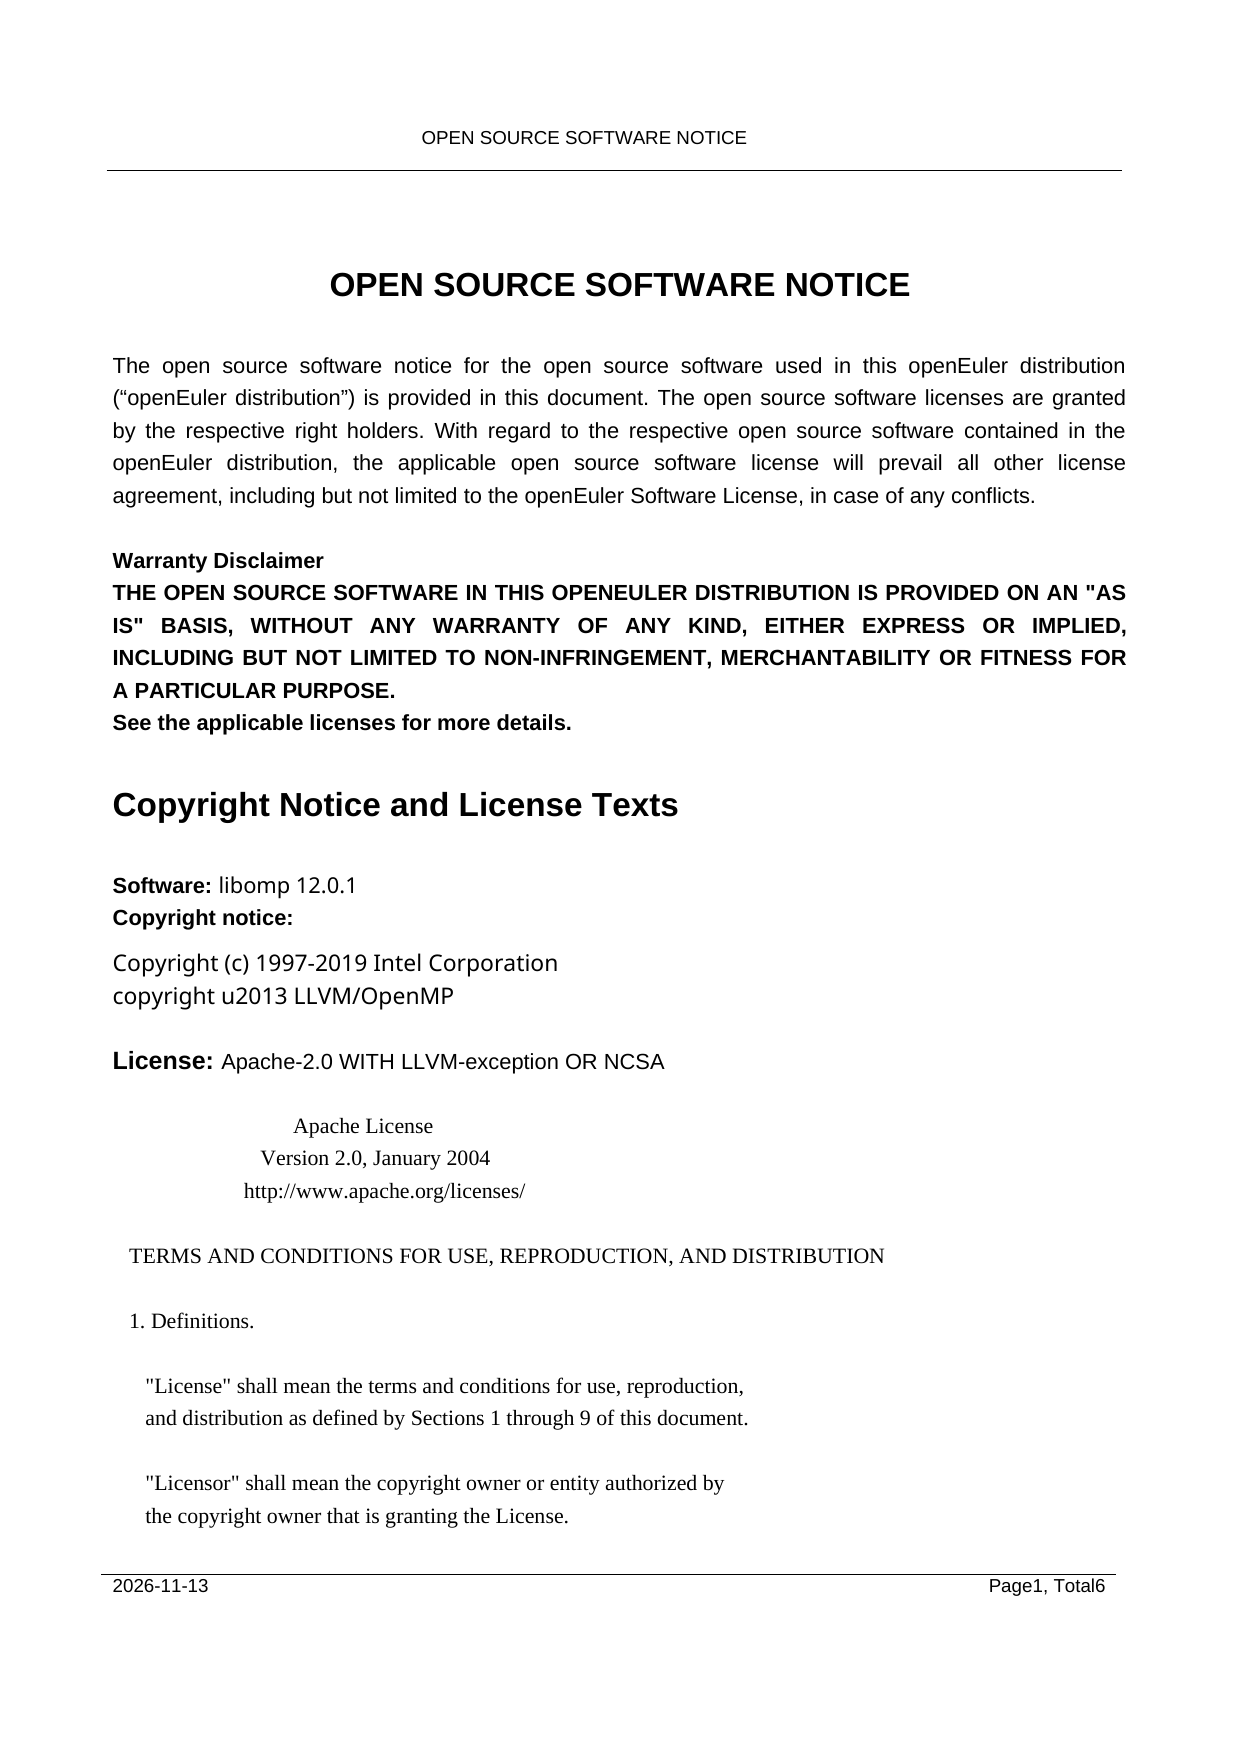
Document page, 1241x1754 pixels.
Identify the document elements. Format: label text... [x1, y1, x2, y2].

text License: Apache-2.0 WITH LLVM-exception OR NCSA [112, 1044, 1128, 1077]
title Software: libomp 12.0.1 [112, 869, 1128, 901]
text THE OPEN SOURCE SOFTWARE IN THIS OPENEULER DISTRIBUTION IS PROVIDED ON AN "AS IS" BASIS, WITHOUT ANY WARRANTY OF ANY KIND, EITHER EXPRESS OR IMPLIED, INCLUDING BUT NOT LIMITED TO NON-INFRINGEMENT, MERCHANTABILITY OR FITNESS FOR A PARTICULAR PURPOSE. See the applicable licenses for more details. [112, 576, 1128, 739]
text OPEN SOURCE SOFTWARE NOTICE [112, 251, 1128, 316]
text The open source software notice for the open source software used in this openEuler distribution (“openEuler distribution”) is provided in this document. The open source software licenses are granted by the respective right holders. With regard to the respective open source software contained in the openEuler distribution, the applicable open source software license will prevail all other license agreement, including but not limited to the openEuler Software License, in case of any conflicts. [112, 349, 1128, 511]
text Copyright notice: [112, 901, 1128, 934]
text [112, 1077, 1128, 1532]
text Warranty Disclaimer [112, 544, 1128, 576]
text Copyright (c) 1997-2019 Intel Corporation copyright u2013 LLVM/OpenMP [112, 947, 1128, 1044]
text Copyright Notice and License Texts [112, 771, 1128, 836]
